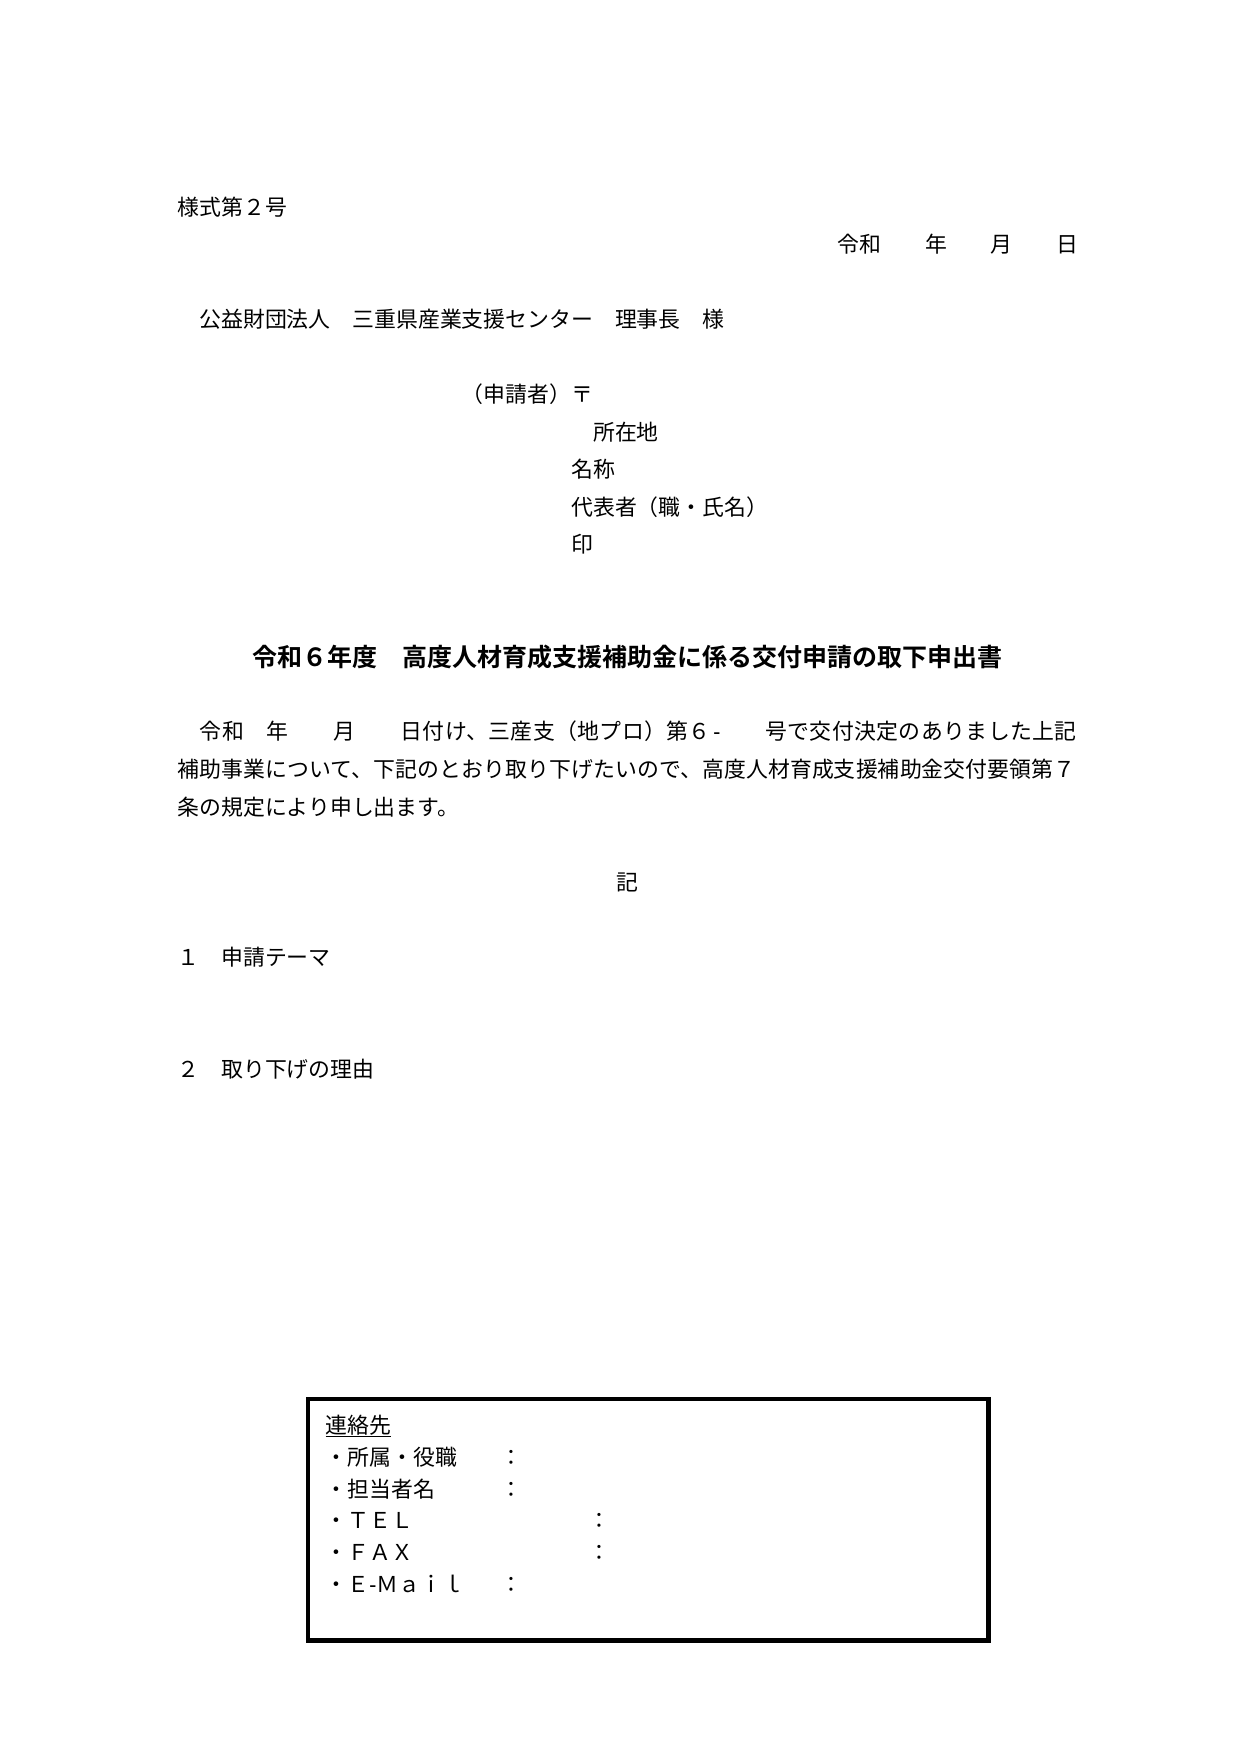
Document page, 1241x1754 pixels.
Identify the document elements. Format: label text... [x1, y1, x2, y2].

text 様式第２号 [177, 187, 1078, 224]
text １ 申請テーマ [177, 937, 1078, 974]
text 記 [177, 862, 1078, 899]
text 令和 年 月 日 [177, 224, 1078, 262]
text 公益財団法人 三重県産業支援センター 理事長 様 [177, 299, 1078, 337]
text （申請者）〒 [462, 374, 1078, 412]
text 代表者（職・氏名） 印 [571, 487, 1078, 562]
text 所在地 [462, 412, 1078, 449]
text ２ 取り下げの理由 [177, 1049, 1078, 1087]
text 名称 [571, 449, 1078, 487]
text 令和 年 月 日付け、三産支（地プロ）第６- 号で交付決定のありました上記補助事業について、下記のとおり取り下げたいので、高度人材育成支援補助金交付要領第７条の規定により申し出ます。 [177, 712, 1078, 824]
text 令和６年度 高度人材育成支援補助金に係る交付申請の取下申出書 [177, 637, 1078, 674]
